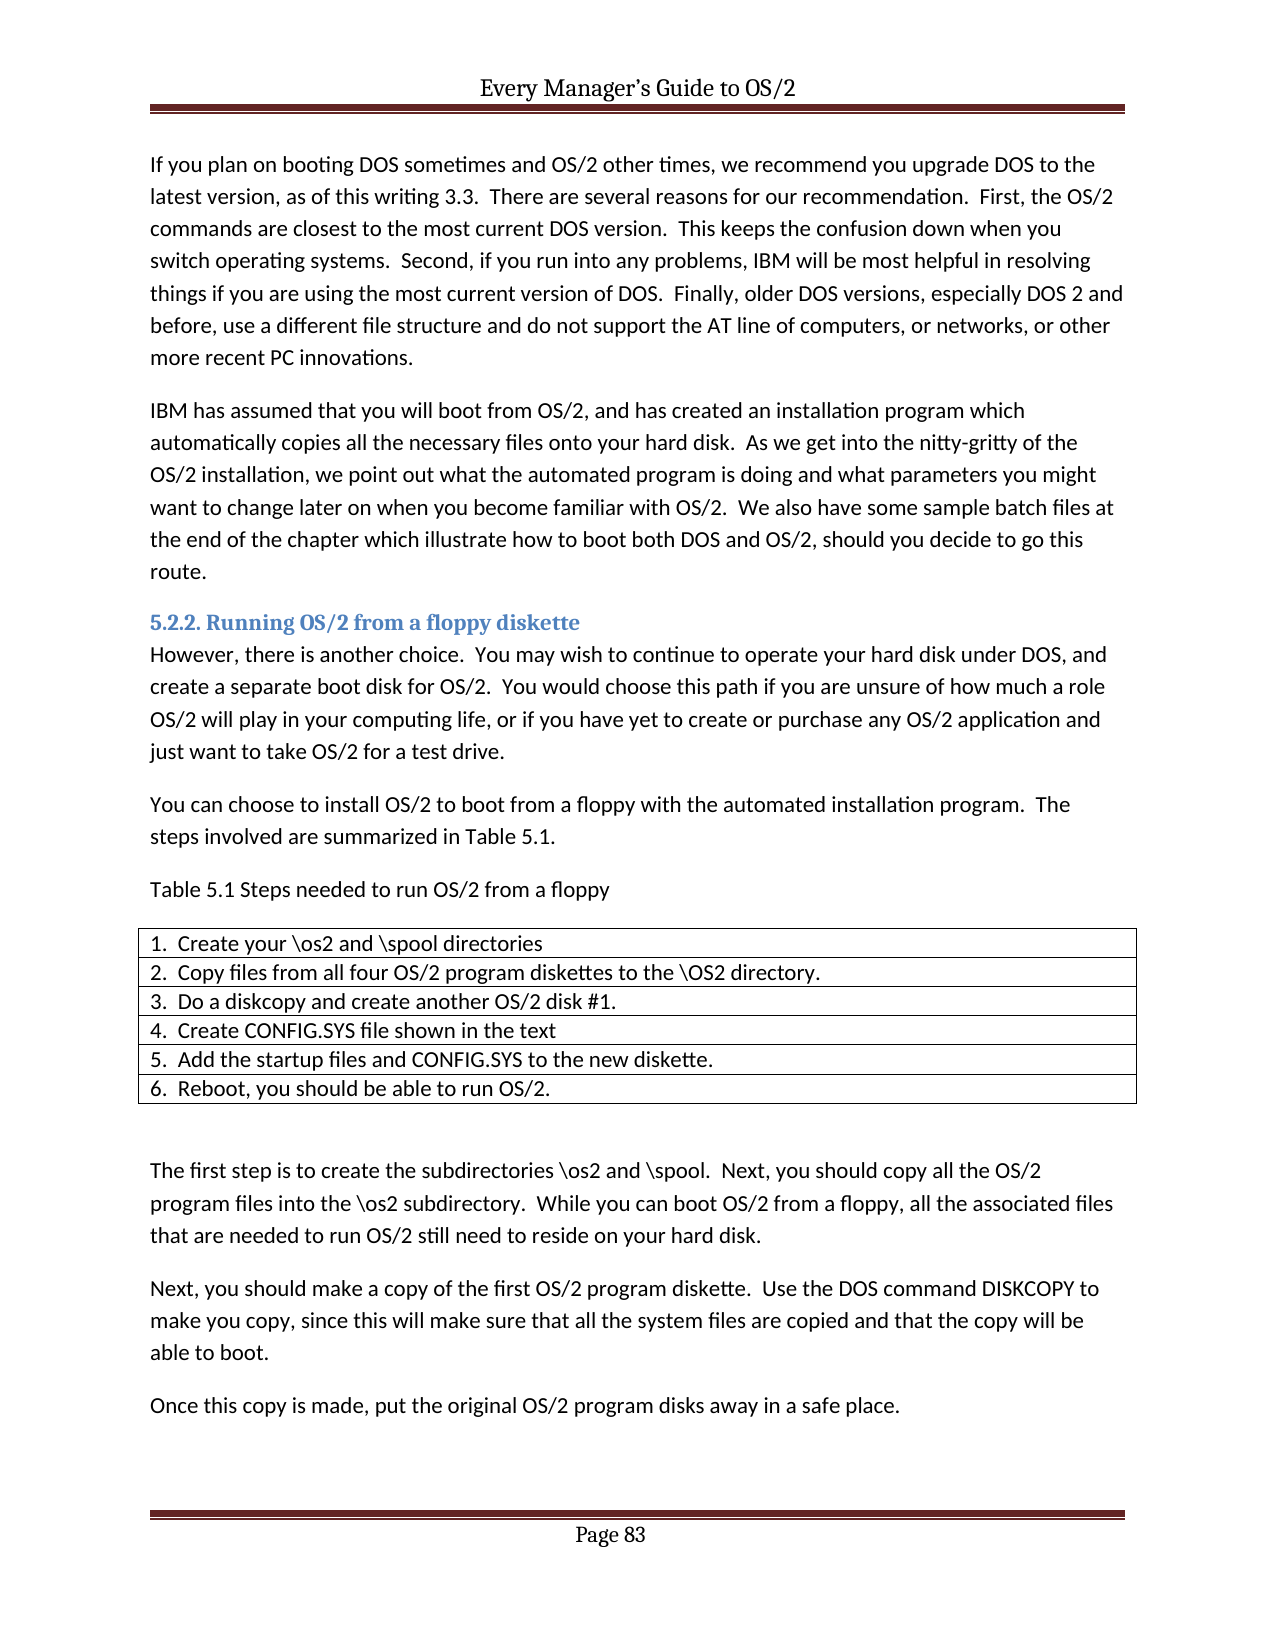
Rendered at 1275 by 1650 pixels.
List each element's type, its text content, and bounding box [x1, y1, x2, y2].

subtitle 5.2.2. Running OS/2 from a floppy diskette [150, 610, 1125, 636]
text IBM has assumed that you will boot from OS/2, and has created an installation program which automatically copies all the necessary files onto your hard disk. As we get into the nitty-gritty of the OS/2 installation, we point out what the automated program is doing and what parameters you might want to change later on when you become familiar with OS/2. We also have some sample batch files at the end of the chapter which illustrate how to boot both DOS and OS/2, should you decide to go this route. [150, 396, 1125, 585]
text You can choose to install OS/2 to boot from a floppy with the automated installation program. The steps involved are summarized in Table 5.1. [150, 790, 1125, 850]
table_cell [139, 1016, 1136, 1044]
text Once this copy is made, put the original OS/2 program disks away in a safe place. [150, 1391, 1125, 1419]
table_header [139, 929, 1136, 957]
text The first step is to create the subdirectories \os2 and \spool. Next, you should copy all the OS/2 program files into the \os2 subdirectory. While you can boot OS/2 from a floppy, all the associated files that are needed to run OS/2 still need to reside on your hard disk. [150, 1157, 1125, 1249]
text Table 5.1 Steps needed to run OS/2 from a floppy [150, 875, 1125, 903]
text Next, you should make a copy of the first OS/2 program diskette. Use the DOS command DISKCOPY to make you copy, since this will make sure that all the system files are copied and that the copy will be able to boot. [150, 1274, 1125, 1366]
text However, there is another choice. You may wish to continue to operate your hard disk under DOS, and create a separate boot disk for OS/2. You would choose this path if you are unsure of how much a role OS/2 will play in your computing life, or if you have yet to create or purchase any OS/2 application and just want to take OS/2 for a test drive. [150, 640, 1125, 765]
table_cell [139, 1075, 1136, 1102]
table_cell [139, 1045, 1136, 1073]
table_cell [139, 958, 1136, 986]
text If you plan on booting DOS sometimes and OS/2 other times, we recommend you upgrade DOS to the latest version, as of this writing 3.3. There are several reasons for our recommendation. First, the OS/2 commands are closest to the most current DOS version. This keeps the confusion down when you switch operating systems. Second, if you run into any problems, IBM will be most helpful in resolving things if you are using the most current version of DOS. Finally, older DOS versions, especially DOS 2 and before, use a different file structure and do not support the AT line of computers, or networks, or other more recent PC innovations. [150, 150, 1125, 371]
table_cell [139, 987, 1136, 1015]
